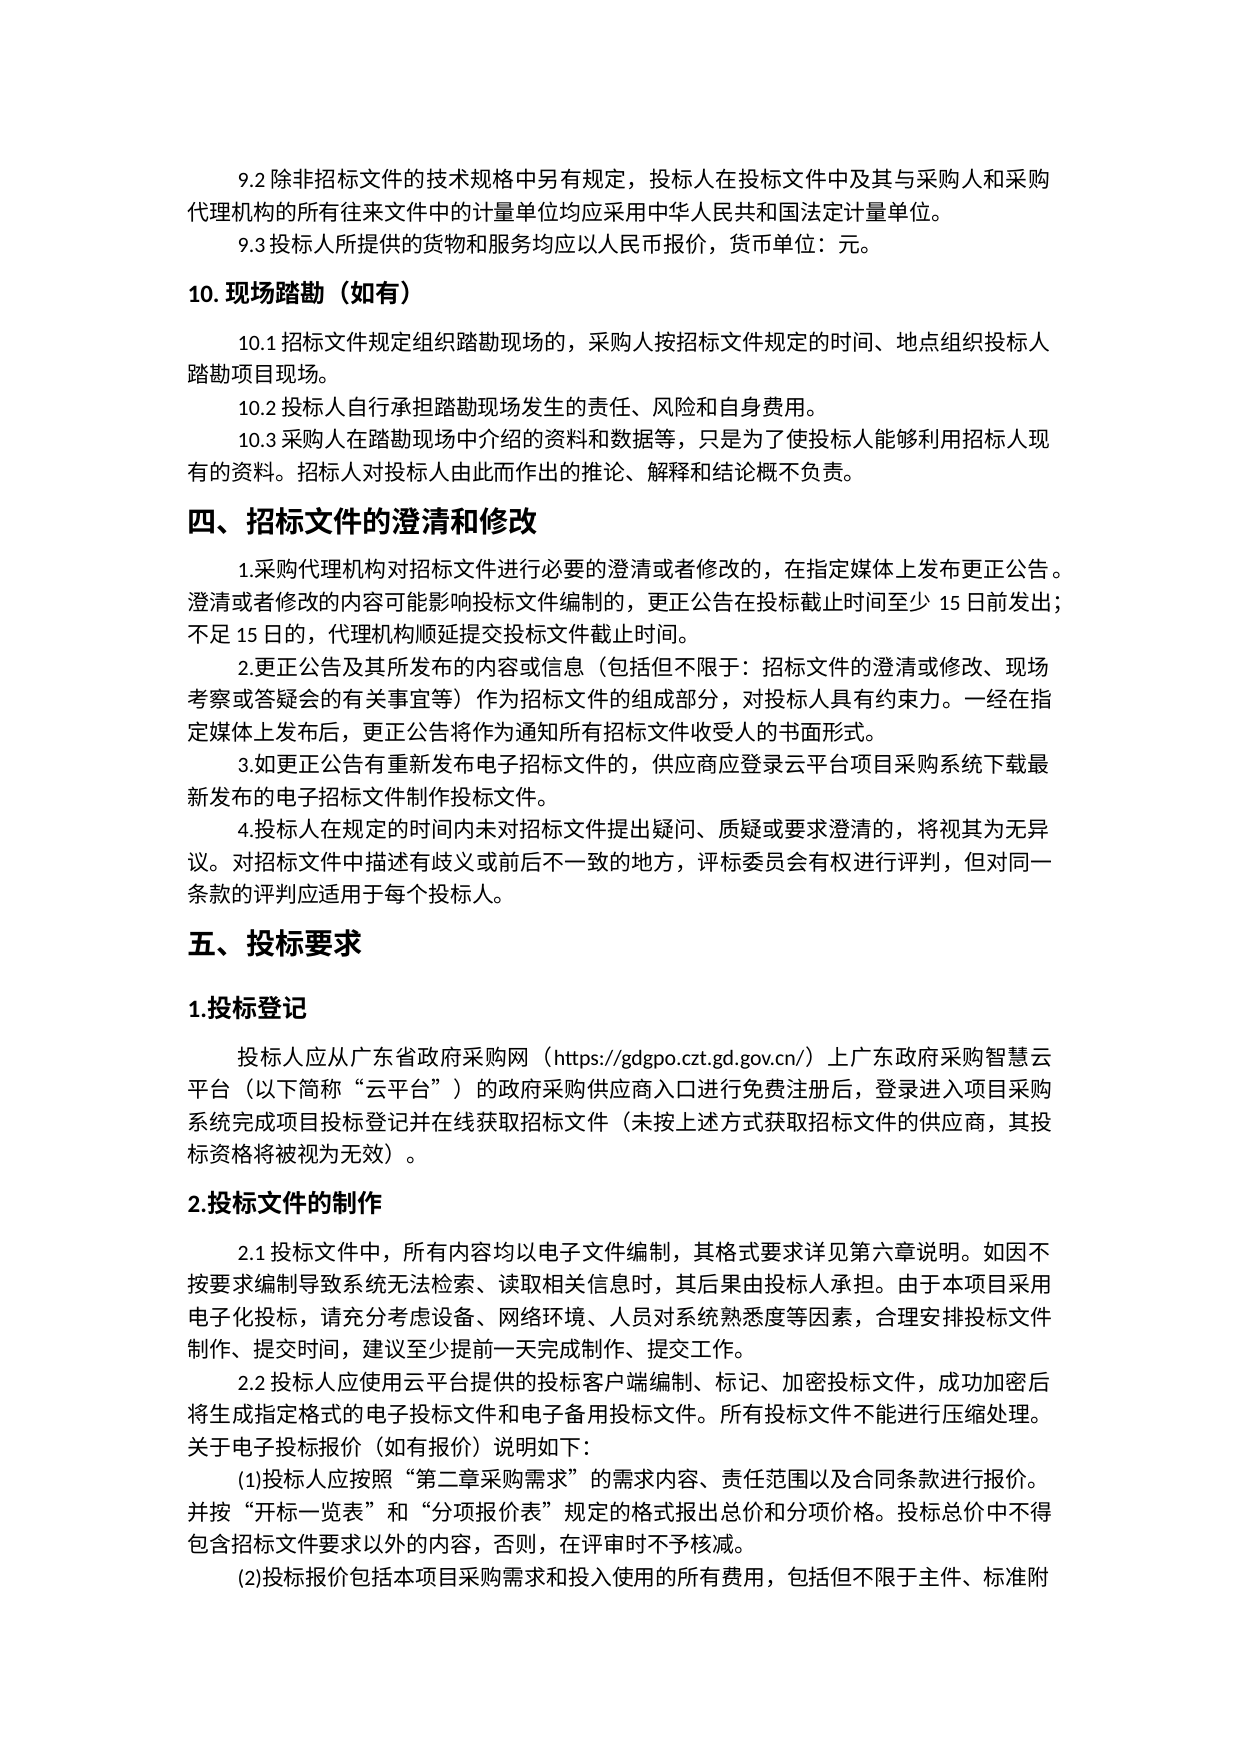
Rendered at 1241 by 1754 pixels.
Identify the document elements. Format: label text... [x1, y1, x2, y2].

text 四、招标文件的澄清和修改 [187, 487, 1053, 552]
text 1.投标登记 [187, 974, 1053, 1039]
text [187, 1559, 1053, 1592]
text 2.更正公告及其所发布的内容或信息（包括但不限于：招标文件的澄清或修改、现场考察或答疑会的有关事宜等）作为招标文件的组成部分，对投标人具有约束力。一经在指定媒体上发布后，更正公告将作为通知所有招标文件收受人的书面形式。 [187, 649, 1053, 747]
text 2.1投标文件中，所有内容均以电子文件编制，其格式要求详见第六章说明。如因不按要求编制导致系统无法检索、读取相关信息时，其后果由投标人承担。由于本项目采用电子化投标，请充分考虑设备、网络环境、人员对系统熟悉度等因素，合理安排投标文件制作、提交时间，建议至少提前一天完成制作、提交工作。 [187, 1234, 1053, 1364]
text 2.2投标人应使用云平台提供的投标客户端编制、标记、加密投标文件，成功加密后将生成指定格式的电子投标文件和电子备用投标文件。所有投标文件不能进行压缩处理。关于电子投标报价（如有报价）说明如下： [187, 1364, 1053, 1462]
text 4.投标人在规定的时间内未对招标文件提出疑问、质疑或要求澄清的，将视其为无异议。对招标文件中描述有歧义或前后不一致的地方，评标委员会有权进行评判，但对同一条款的评判应适用于每个投标人。 [187, 812, 1053, 909]
text 9.2除非招标文件的技术规格中另有规定，投标人在投标文件中及其与采购人和采购代理机构的所有往来文件中的计量单位均应采用中华人民共和国法定计量单位。 [187, 162, 1053, 227]
text 10.3采购人在踏勘现场中介绍的资料和数据等，只是为了使投标人能够利用招标人现有的资料。招标人对投标人由此而作出的推论、解释和结论概不负责。 [187, 422, 1053, 487]
text (1)投标人应按照“第二章采购需求”的需求内容、责任范围以及合同条款进行报价。并按“开标一览表”和“分项报价表”规定的格式报出总价和分项价格。投标总价中不得包含招标文件要求以外的内容，否则，在评审时不予核减。 [187, 1462, 1053, 1559]
text 3.如更正公告有重新发布电子招标文件的，供应商应登录云平台项目采购系统下载最新发布的电子招标文件制作投标文件。 [187, 747, 1053, 812]
text 10.2投标人自行承担踏勘现场发生的责任、风险和自身费用。 [187, 389, 1053, 422]
text 10.1招标文件规定组织踏勘现场的，采购人按招标文件规定的时间、地点组织投标人踏勘项目现场。 [187, 324, 1053, 389]
text 投标人应从广东省政府采购网（https://gdgpo.czt.gd.gov.cn/）上广东政府采购智慧云平台（以下简称“云平台”）的政府采购供应商入口进行免费注册后，登录进入项目采购系统完成项目投标登记并在线获取招标文件（未按上述方式获取招标文件的供应商，其投标资格将被视为无效）。 [187, 1039, 1053, 1169]
text 1.采购代理机构对招标文件进行必要的澄清或者修改的，在指定媒体上发布更正公告。澄清或者修改的内容可能影响投标文件编制的，更正公告在投标截止时间至少15日前发出；不足15日的，代理机构顺延提交投标文件截止时间。 [187, 552, 1053, 649]
text 2.投标文件的制作 [187, 1169, 1053, 1234]
text 9.3投标人所提供的货物和服务均应以人民币报价，货币单位：元。 [187, 227, 1053, 259]
text 五、投标要求 [187, 909, 1053, 974]
text 10. 现场踏勘（如有） [187, 259, 1053, 324]
